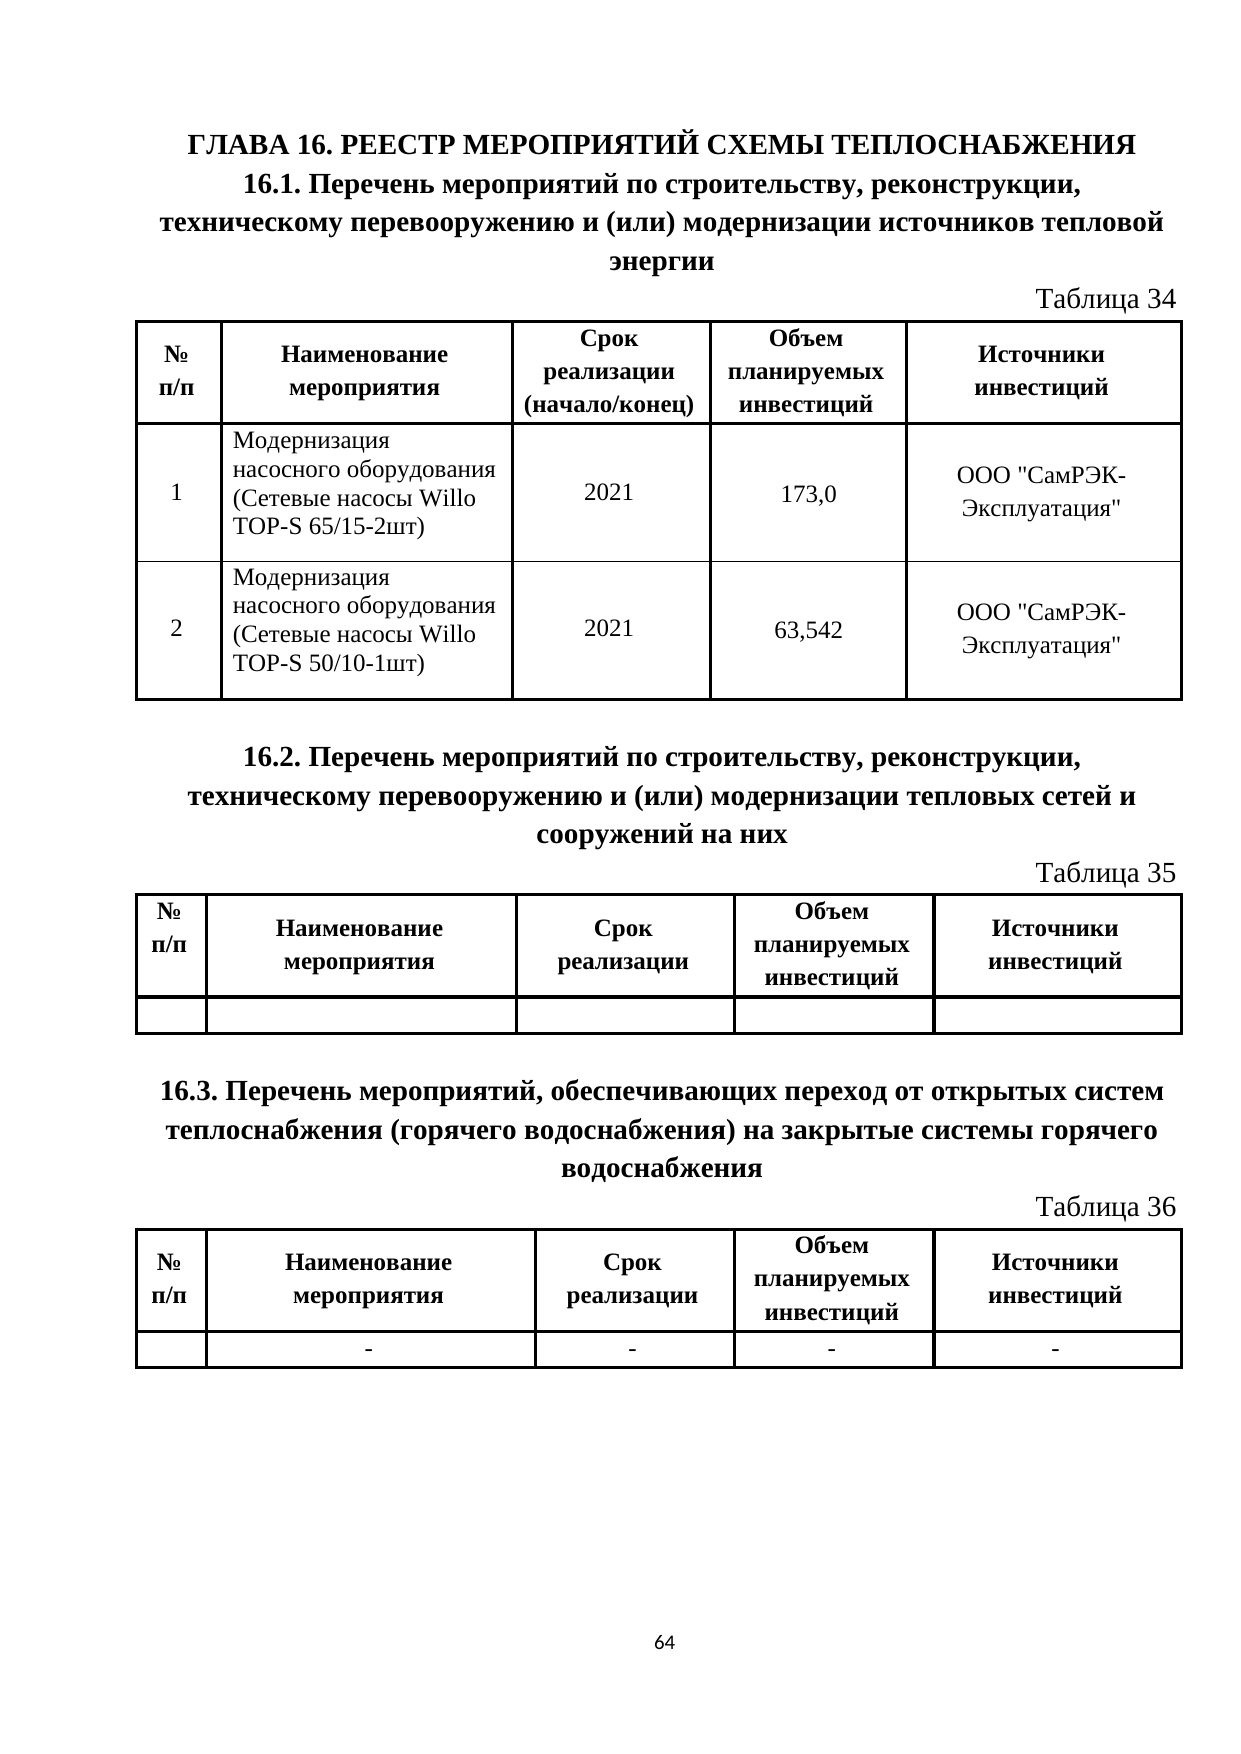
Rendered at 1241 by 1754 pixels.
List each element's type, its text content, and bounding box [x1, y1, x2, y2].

table_header Наименование мероприятия [223, 323, 511, 422]
table_cell - [936, 1333, 1180, 1366]
table_cell - [537, 1333, 733, 1366]
table_header Срок реализации [537, 1231, 733, 1329]
text 16.2. Перечень мероприятий по строительству, реконструкции, техническому перевооружению и (или) модернизации тепловых сетей и сооружений на них [148, 739, 1176, 850]
table_cell - [736, 1333, 932, 1366]
table_cell 173,0 [712, 425, 905, 561]
text Таблица 34 [148, 281, 1176, 315]
table_header Источники инвестиций [936, 896, 1180, 995]
table_cell Модернизация насосного оборудования (Сетевые насосы Willo TOP-S 50/10-1шт) [223, 562, 511, 697]
text ГЛАВА 16. РЕЕСТР МЕРОПРИЯТИЙ СХЕМЫ ТЕПЛОСНАБЖЕНИЯ [148, 127, 1176, 161]
table_cell [936, 999, 1180, 1032]
table_cell - [208, 1333, 534, 1366]
table_header № п/п [138, 1231, 205, 1329]
text 16.3. Перечень мероприятий, обеспечивающих переход от открытых систем теплоснабжения (горячего водоснабжения) на закрытые системы горячего водоснабжения [148, 1073, 1176, 1184]
table_cell ООО "СамРЭК-Эксплуатация" [908, 562, 1180, 697]
table_cell [518, 999, 733, 1032]
text 16.1. Перечень мероприятий по строительству, реконструкции, техническому перевооружению и (или) модернизации источников тепловой энергии [148, 166, 1176, 276]
table_header Объем планируемых инвестиций [736, 1231, 932, 1329]
table_cell 63,542 [712, 562, 905, 697]
table_cell ООО "СамРЭК-Эксплуатация" [908, 425, 1180, 561]
table_cell Модернизация насосного оборудования (Сетевые насосы Willo TOP-S 65/15-2шт) [223, 425, 511, 561]
table_header Срок реализации [518, 896, 733, 995]
table_header Наименование мероприятия [208, 896, 515, 995]
table_cell [138, 1333, 205, 1366]
table_cell 2021 [514, 425, 709, 561]
text Таблица 36 [148, 1189, 1176, 1222]
table_cell [138, 999, 205, 1032]
table_header Источники инвестиций [936, 1231, 1180, 1329]
table_cell 1 [138, 425, 220, 561]
table_header Наименование мероприятия [208, 1231, 534, 1329]
table_header № п/п [138, 323, 220, 422]
table_header Объем планируемых инвестиций [736, 896, 932, 995]
table_cell 2021 [514, 562, 709, 697]
table_header Объем планируемых инвестиций [712, 323, 905, 422]
table_header Срок реализации (начало/конец) [514, 323, 709, 422]
text Таблица 35 [148, 855, 1176, 888]
table_cell 2 [138, 562, 220, 697]
table_header Источники инвестиций [908, 323, 1180, 422]
table_cell [208, 999, 515, 1032]
table_cell [736, 999, 932, 1032]
table_header № п/п [138, 896, 205, 995]
